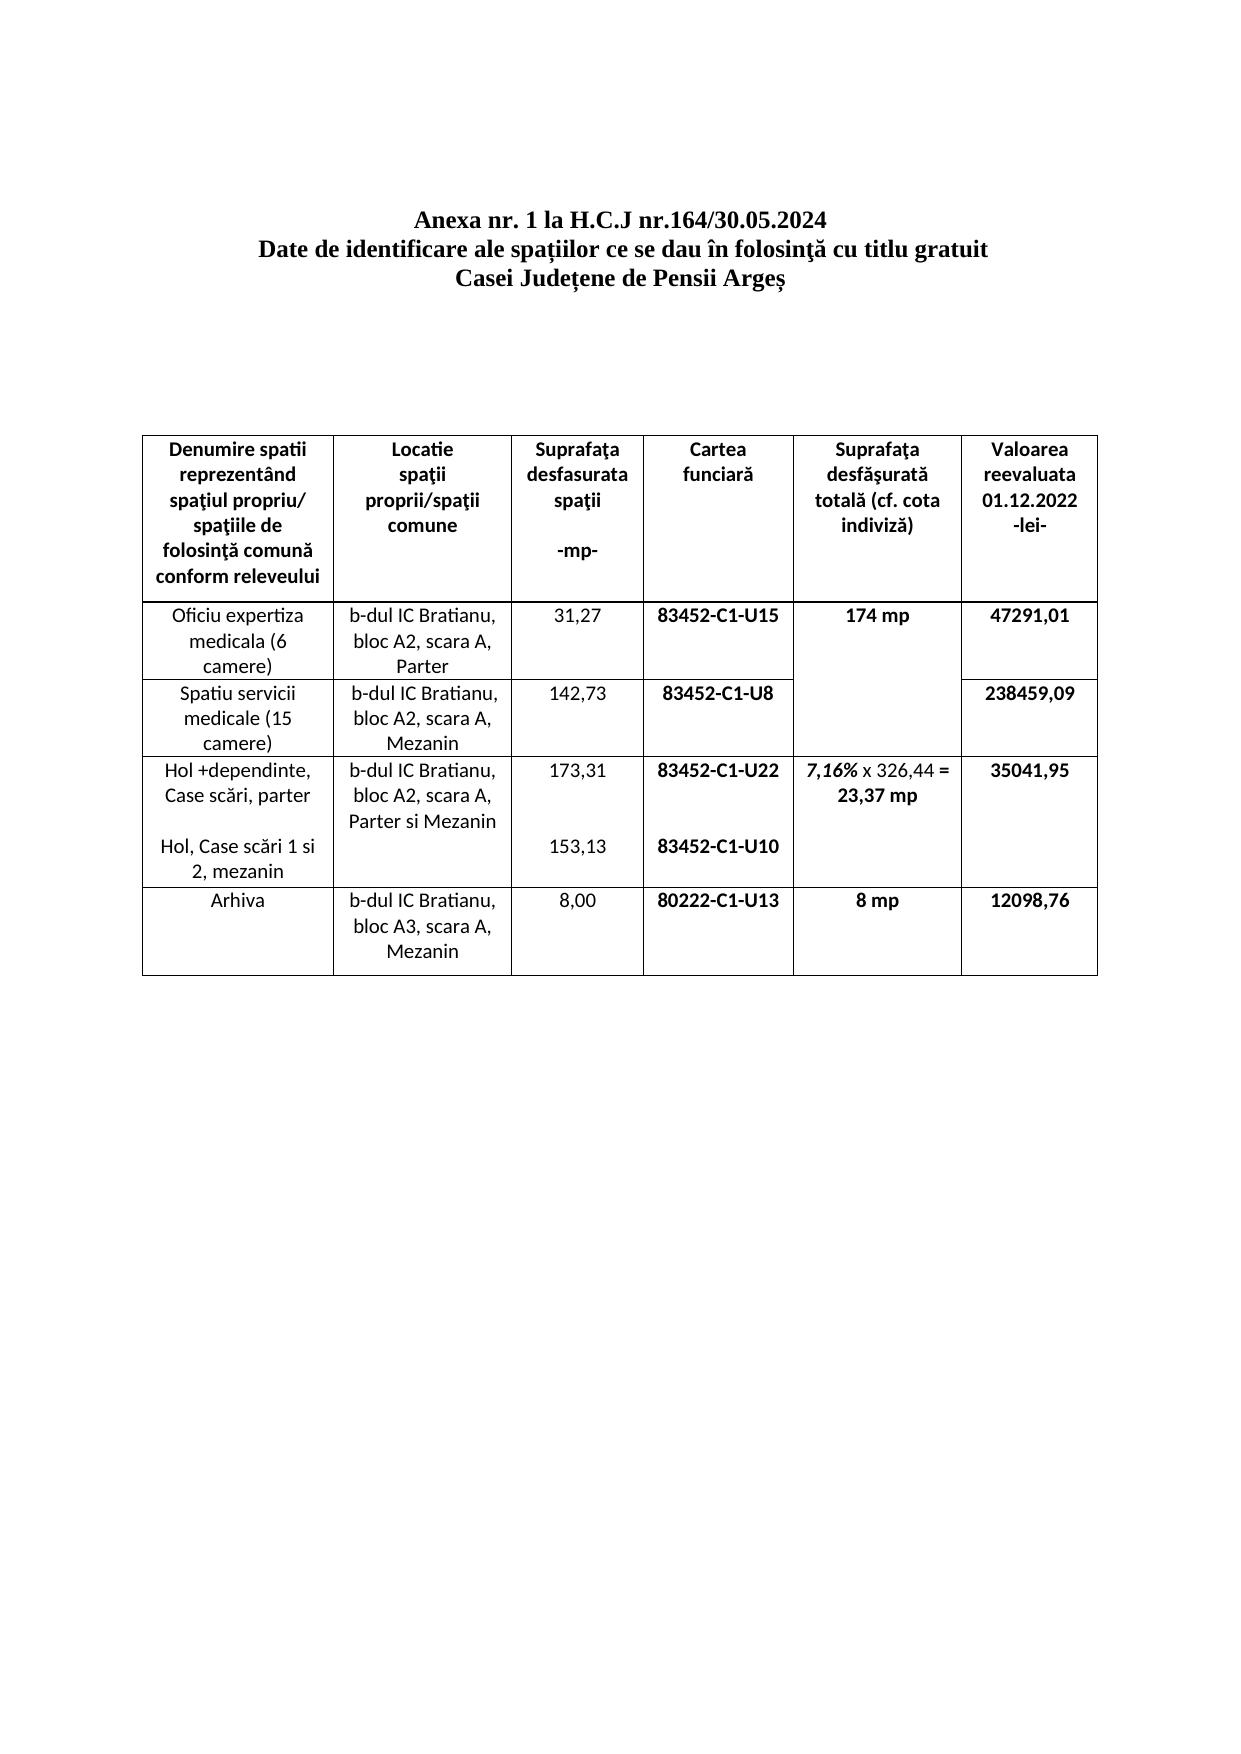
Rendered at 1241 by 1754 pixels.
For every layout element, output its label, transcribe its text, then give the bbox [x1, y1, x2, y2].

table_cell 12098,76 [962, 888, 1097, 975]
table_cell b-dul IC Bratianu, bloc A3, scara A, Mezanin [334, 888, 511, 975]
table_cell 142,73 [512, 680, 643, 756]
table_cell b-dul IC Bratianu, bloc A2, scara A, Parter [334, 603, 511, 679]
table_cell 35041,95 [962, 757, 1097, 887]
table_cell 47291,01 [962, 603, 1097, 679]
text Date de identificare ale spațiilor ce se dau în folosinţă cu titlu gratuit [148, 234, 1093, 263]
table_cell b-dul IC Bratianu, bloc A2, scara A, Parter si Mezanin [334, 757, 511, 887]
table_cell Spatiu servicii medicale (15 camere) [143, 680, 333, 756]
table_cell 83452-C1-U22 83452-C1-U10 [644, 757, 793, 887]
table_cell Oficiu expertiza medicala (6 camere) [143, 603, 333, 679]
table_cell 83452-C1-U15 [644, 603, 793, 679]
table_cell 174 mp [794, 603, 961, 756]
text Casei Județene de Pensii Argeș [148, 263, 1093, 291]
table_cell 173,31 153,13 [512, 757, 643, 887]
table_cell b-dul IC Bratianu, bloc A2, scara A, Mezanin [334, 680, 511, 756]
text Anexa nr. 1 la H.C.J nr.164/30.05.2024 [148, 205, 1093, 234]
table_cell 238459,09 [962, 680, 1097, 756]
table_cell 8 mp [794, 888, 961, 975]
table_cell 83452-C1-U8 [644, 680, 793, 756]
table_cell Hol +dependinte, Case scări, parter Hol, Case scări 1 si 2, mezanin [143, 757, 333, 887]
table_header Locatie spaţii proprii/spaţii comune [334, 436, 511, 601]
table_header Suprafaţa desfasurata spaţii -mp- [512, 436, 643, 601]
table_cell Arhiva [143, 888, 333, 975]
table_header Valoarea reevaluata 01.12.2022 -lei- [962, 436, 1097, 601]
table_header Denumire spatii reprezentând spaţiul propriu/ spaţiile de folosinţă comună conform releveului [143, 436, 333, 601]
table_cell 7,16% x 326,44 = 23,37 mp [794, 757, 961, 887]
table_cell 8,00 [512, 888, 643, 975]
table_cell 80222-C1-U13 [644, 888, 793, 975]
table_cell 31,27 [512, 603, 643, 679]
table_header Cartea funciară [644, 436, 793, 601]
table_header Suprafaţa desfăşurată totală (cf. cota indiviză) [794, 436, 961, 601]
